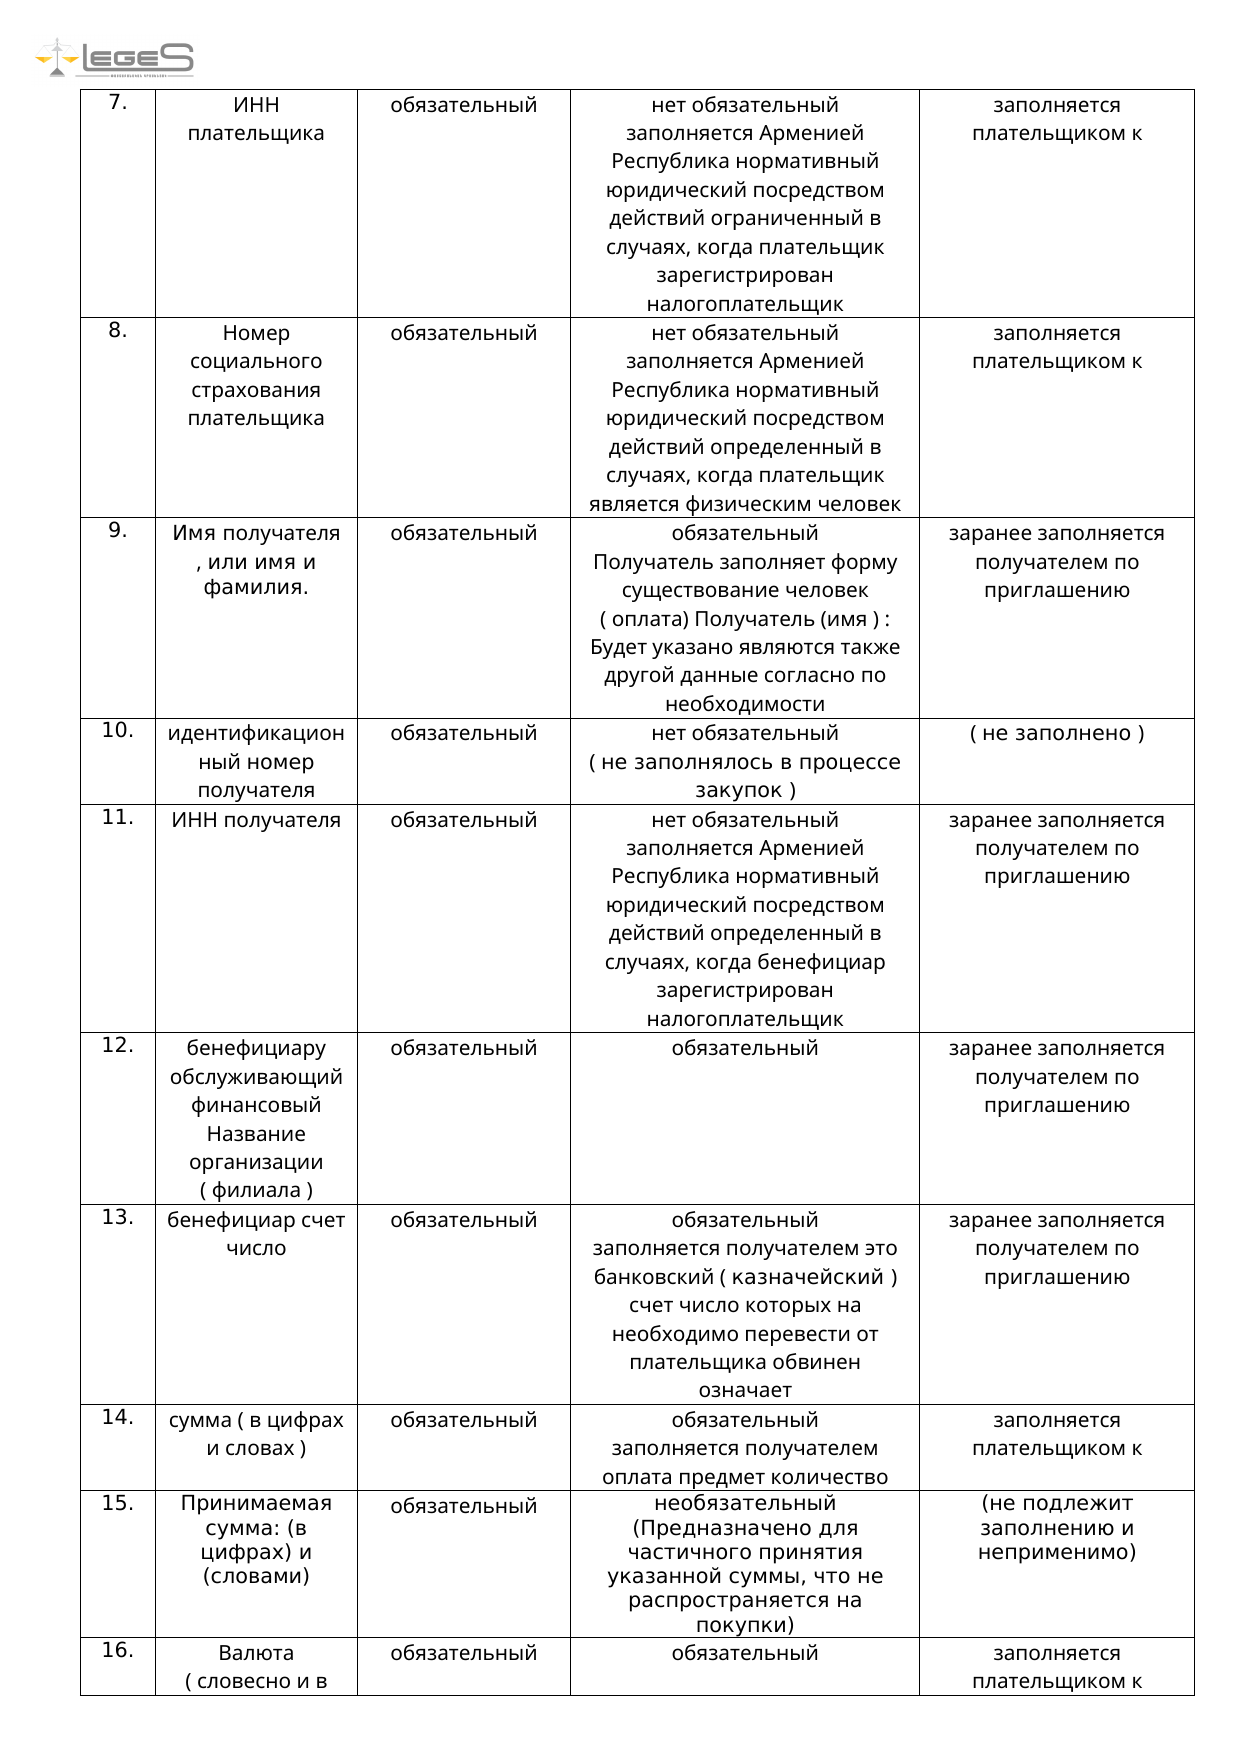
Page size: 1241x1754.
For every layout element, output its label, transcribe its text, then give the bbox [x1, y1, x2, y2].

table_cell бенефициар счет число [156, 1205, 357, 1404]
table_cell обязательный [358, 90, 570, 317]
table_cell 16. [81, 1638, 155, 1695]
table_cell бенефициару обслуживающий финансовый Название организации ( филиала ) [156, 1033, 357, 1204]
table_cell обязательный [358, 1491, 570, 1637]
table_cell обязательный [358, 805, 570, 1032]
table_cell 7. [81, 90, 155, 317]
table_cell обязательный [358, 318, 570, 517]
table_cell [920, 1638, 1194, 1695]
table_cell необязательный (Предназначено для частичного принятия указанной суммы, что не распространяется на покупки) [571, 1491, 919, 1637]
table_cell нет обязательный заполняется Арменией​ Республика нормативный юридический посредством действий определенный в случаях, когда плательщик является физическим​ человек [571, 318, 919, 517]
table_cell обязательный [358, 719, 570, 804]
table_cell Имя получателя , или имя и фамилия. [156, 518, 357, 717]
table_cell нет обязательный ( не заполнялось в процессе закупок ) [571, 719, 919, 804]
table_cell ( не заполнено ) [920, 719, 1194, 804]
table_cell 15. [81, 1491, 155, 1637]
table_cell идентификационный номер получателя [156, 719, 357, 804]
table_cell (не подлежит заполнению и неприменимо) [920, 1491, 1194, 1637]
table_cell 8. [81, 318, 155, 517]
table_cell заполняется плательщиком​ к [920, 318, 1194, 517]
table_cell Принимаемая сумма: (в цифрах) и (словами) [156, 1491, 357, 1637]
table_cell 14. [81, 1405, 155, 1490]
table_cell 9. [81, 518, 155, 717]
table_cell ИНН плательщика [156, 90, 357, 317]
table_cell обязательный Получатель заполняет форму существование человек ( оплата) Получатель (имя ) : Будет указано являются также другой данные согласно​ по необходимости [571, 518, 919, 717]
table_cell обязательный [358, 1405, 570, 1490]
table_cell обязательный [358, 518, 570, 717]
table_cell заранее заполняется получателем​ по приглашению [920, 518, 1194, 717]
table_cell обязательный заполняется получателем​ это банковский ( казначейский ) счет число которых​ на необходимо перевести​ от плательщика обвинен означает [571, 1205, 919, 1404]
table_cell заранее заполняется получателем​ по приглашению [920, 805, 1194, 1032]
table_cell нет обязательный заполняется Арменией​ Республика нормативный юридический посредством действий ограниченный в случаях, когда плательщик зарегистрирован​ налогоплательщик [571, 90, 919, 317]
table_cell 10. [81, 719, 155, 804]
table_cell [920, 90, 1194, 317]
table_cell ИНН получателя [156, 805, 357, 1032]
table_cell обязательный [571, 1033, 919, 1204]
table_cell нет обязательный заполняется Арменией​ Республика нормативный юридический посредством действий определенный в случаях, когда бенефициар зарегистрирован​ налогоплательщик [571, 805, 919, 1032]
table_cell заранее заполняется получателем​ по приглашению [920, 1033, 1194, 1204]
table_cell Номер социального страхования плательщика [156, 318, 357, 517]
table_cell обязательный заполняется получателем​ оплата предмет количество [571, 1405, 919, 1490]
table_cell сумма ( в цифрах и словах ) [156, 1405, 357, 1490]
table_cell 11. [81, 805, 155, 1032]
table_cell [156, 1638, 357, 1695]
table_cell 13. [81, 1205, 155, 1404]
picture [31, 34, 200, 87]
table_cell обязательный [358, 1033, 570, 1204]
table_cell заполняется плательщиком​ к [920, 1405, 1194, 1490]
table_cell обязательный [358, 1638, 570, 1695]
table_cell обязательный [571, 1638, 919, 1695]
table_cell заранее заполняется получателем​ по приглашению [920, 1205, 1194, 1404]
table_cell обязательный [358, 1205, 570, 1404]
table_cell 12. [81, 1033, 155, 1204]
